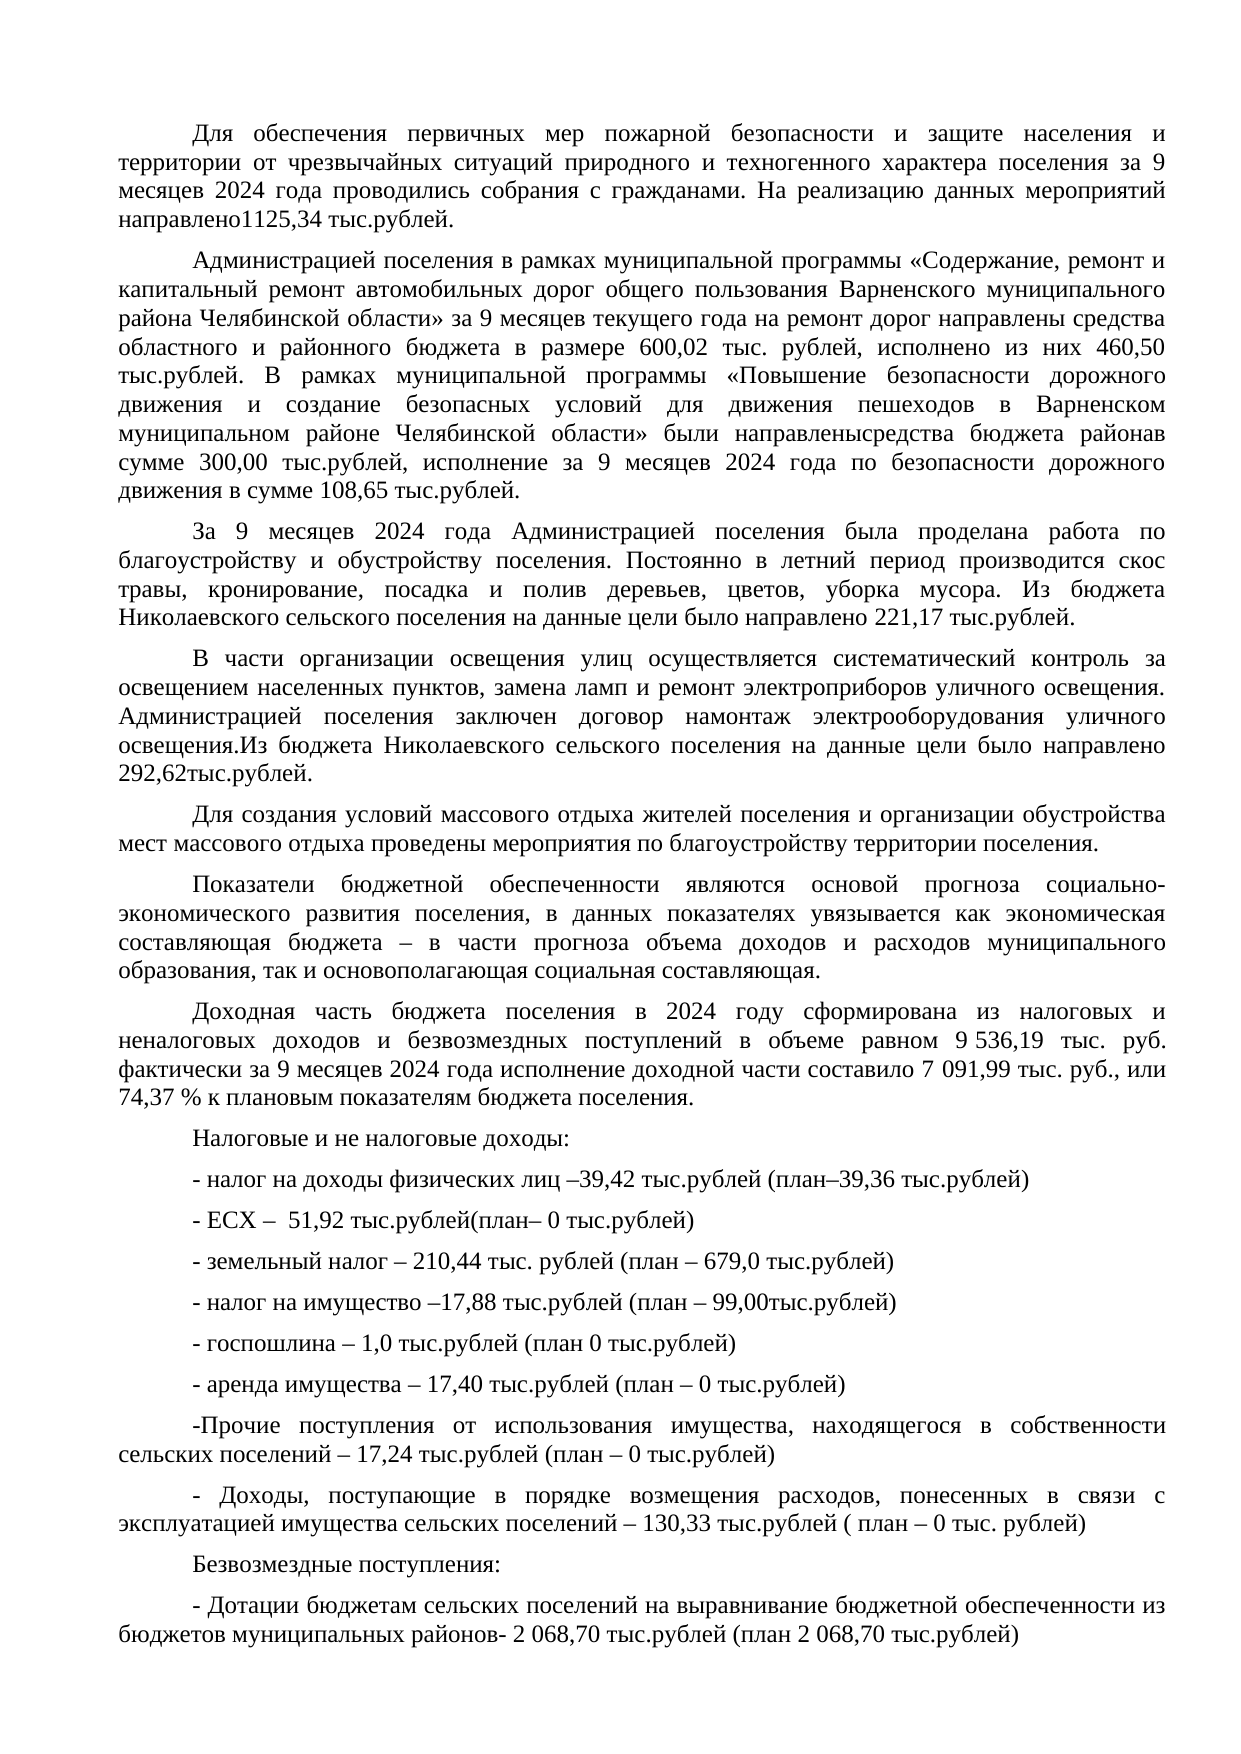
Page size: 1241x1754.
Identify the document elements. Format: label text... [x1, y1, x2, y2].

text - аренда имущества – 17,40 тыс.рублей (план – 0 тыс.рублей) [118, 1369, 1167, 1398]
text -Прочие поступления от использования имущества, находящегося в собственности сельских поселений – 17,24 тыс.рублей (план – 0 тыс.рублей) [118, 1410, 1167, 1467]
text - налог на доходы физических лиц –39,42 тыс.рублей (план–39,36 тыс.рублей) [118, 1164, 1167, 1193]
text Для обеспечения первичных мер пожарной безопасности и защите населения и территории от чрезвычайных ситуаций природного и техногенного характера поселения за 9 месяцев 2024 года проводились собрания с гражданами. На реализацию данных мероприятий направлено1125,34 тыс.рублей. [118, 118, 1167, 233]
text - налог на имущество –17,88 тыс.рублей (план – 99,00тыс.рублей) [118, 1287, 1167, 1316]
text За 9 месяцев 2024 года Администрацией поселения была проделана работа по благоустройству и обустройству поселения. Постоянно в летний период производится скос травы, кронирование, посадка и полив деревьев, цветов, уборка мусора. Из бюджета Николаевского сельского поселения на данные цели было направлено 221,17 тыс.рублей. [118, 516, 1167, 631]
text В части организации освещения улиц осуществляется систематический контроль за освещением населенных пунктов, замена ламп и ремонт электроприборов уличного освещения. Администрацией поселения заключен договор намонтаж электрооборудования уличного освещения.Из бюджета Николаевского сельского поселения на данные цели было направлено 292,62тыс.рублей. [118, 643, 1167, 787]
text - ЕСХ – 51,92 тыс.рублей(план– 0 тыс.рублей) [118, 1205, 1167, 1234]
text - земельный налог – 210,44 тыс. рублей (план – 679,0 тыс.рублей) [118, 1246, 1167, 1275]
text - Доходы, поступающие в порядке возмещения расходов, понесенных в связи с эксплуатацией имущества сельских поселений – 130,33 тыс.рублей ( план – 0 тыс. рублей) [118, 1480, 1167, 1537]
text Налоговые и не налоговые доходы: [118, 1123, 1167, 1152]
text Доходная часть бюджета поселения в 2024 году сформирована из налоговых и неналоговых доходов и безвозмездных поступлений в объеме равном 9 536,19 тыс. руб. фактически за 9 месяцев 2024 года исполнение доходной части составило 7 091,99 тыс. руб., или 74,37 % к плановым показателям бюджета поселения. [118, 996, 1167, 1111]
text Показатели бюджетной обеспеченности являются основой прогноза социально-экономического развития поселения, в данных показателях увязывается как экономическая составляющая бюджета – в части прогноза объема доходов и расходов муниципального образования, так и основополагающая социальная составляющая. [118, 869, 1167, 984]
text Для создания условий массового отдыха жителей поселения и организации обустройства мест массового отдыха проведены мероприятия по благоустройству территории поселения. [118, 799, 1167, 857]
text - госпошлина – 1,0 тыс.рублей (план 0 тыс.рублей) [118, 1328, 1167, 1357]
text Администрацией поселения в рамках муниципальной программы «Содержание, ремонт и капитальный ремонт автомобильных дорог общего пользования Варненского муниципального района Челябинской области» за 9 месяцев текущего года на ремонт дорог направлены средства областного и районного бюджета в размере 600,02 тыс. рублей, исполнено из них 460,50 тыс.рублей. В рамках муниципальной программы «Повышение безопасности дорожного движения и создание безопасных условий для движения пешеходов в Варненском муниципальном районе Челябинской области» были направленысредства бюджета районав сумме 300,00 тыс.рублей, исполнение за 9 месяцев 2024 года по безопасности дорожного движения в сумме 108,65 тыс.рублей. [118, 245, 1167, 504]
text Безвозмездные поступления: [118, 1549, 1167, 1578]
text - Дотации бюджетам сельских поселений на выравнивание бюджетной обеспеченности из бюджетов муниципальных районов- 2 068,70 тыс.рублей (план 2 068,70 тыс.рублей) [118, 1590, 1167, 1648]
